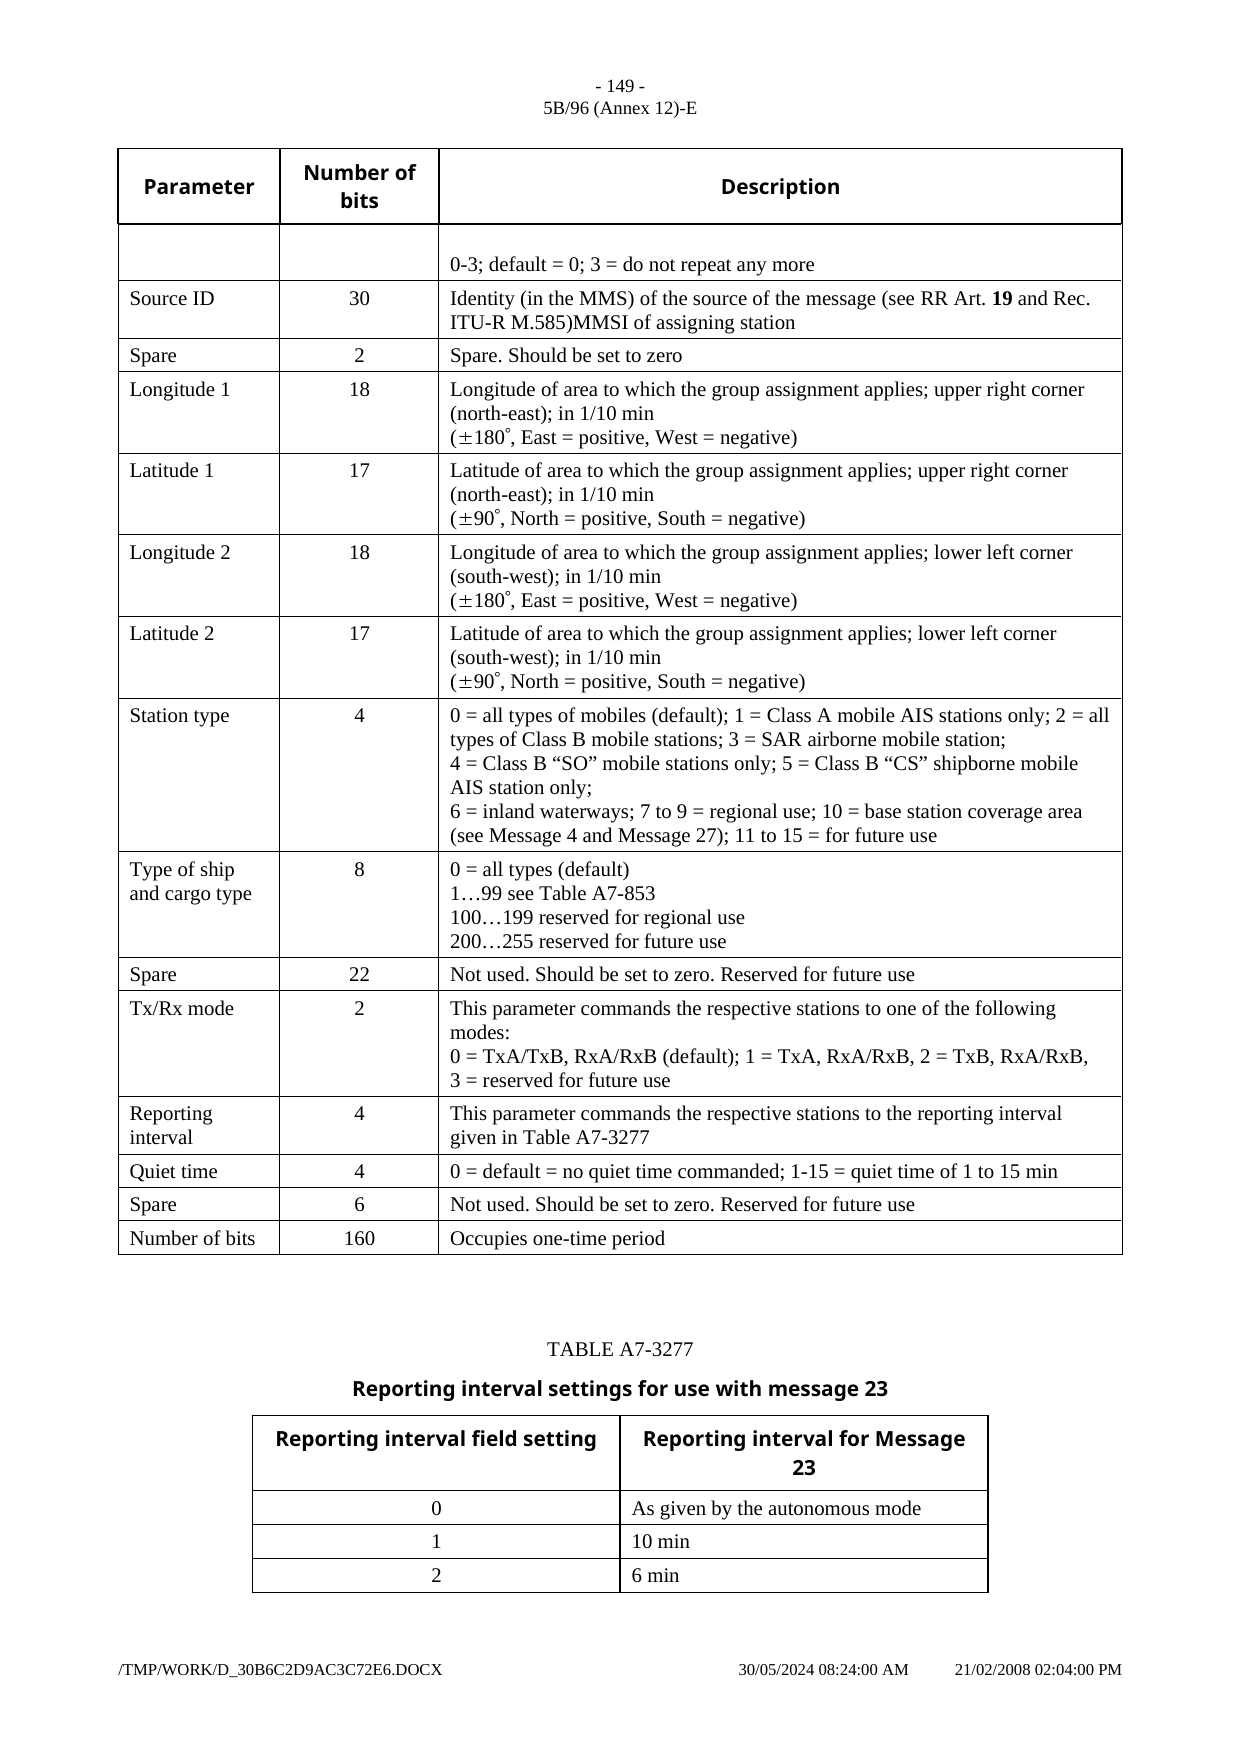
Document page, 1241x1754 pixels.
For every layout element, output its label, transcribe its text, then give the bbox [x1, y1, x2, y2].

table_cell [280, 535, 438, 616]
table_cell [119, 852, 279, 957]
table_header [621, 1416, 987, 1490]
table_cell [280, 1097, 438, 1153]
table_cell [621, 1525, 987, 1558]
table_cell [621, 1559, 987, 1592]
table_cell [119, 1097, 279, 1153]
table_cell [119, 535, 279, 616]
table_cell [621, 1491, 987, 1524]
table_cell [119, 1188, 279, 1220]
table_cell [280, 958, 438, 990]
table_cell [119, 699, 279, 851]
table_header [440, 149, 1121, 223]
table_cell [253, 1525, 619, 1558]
text TABLE [118, 1337, 1122, 1361]
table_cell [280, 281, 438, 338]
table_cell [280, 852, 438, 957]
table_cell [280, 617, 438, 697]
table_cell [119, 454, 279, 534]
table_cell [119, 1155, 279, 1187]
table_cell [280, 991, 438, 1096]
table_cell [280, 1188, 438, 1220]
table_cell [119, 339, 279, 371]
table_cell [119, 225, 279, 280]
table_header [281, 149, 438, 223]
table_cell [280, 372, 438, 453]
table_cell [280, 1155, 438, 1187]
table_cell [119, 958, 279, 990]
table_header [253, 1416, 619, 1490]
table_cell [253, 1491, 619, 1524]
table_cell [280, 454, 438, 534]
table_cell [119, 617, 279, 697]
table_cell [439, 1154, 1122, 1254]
title Reporting interval settings for use with message 23 [118, 1374, 1122, 1402]
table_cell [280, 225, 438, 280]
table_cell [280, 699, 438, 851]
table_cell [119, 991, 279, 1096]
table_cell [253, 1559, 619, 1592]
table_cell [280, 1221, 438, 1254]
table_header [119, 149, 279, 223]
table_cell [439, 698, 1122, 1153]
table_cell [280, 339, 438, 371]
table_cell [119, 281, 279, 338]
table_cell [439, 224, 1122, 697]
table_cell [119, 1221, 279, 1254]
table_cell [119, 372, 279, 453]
